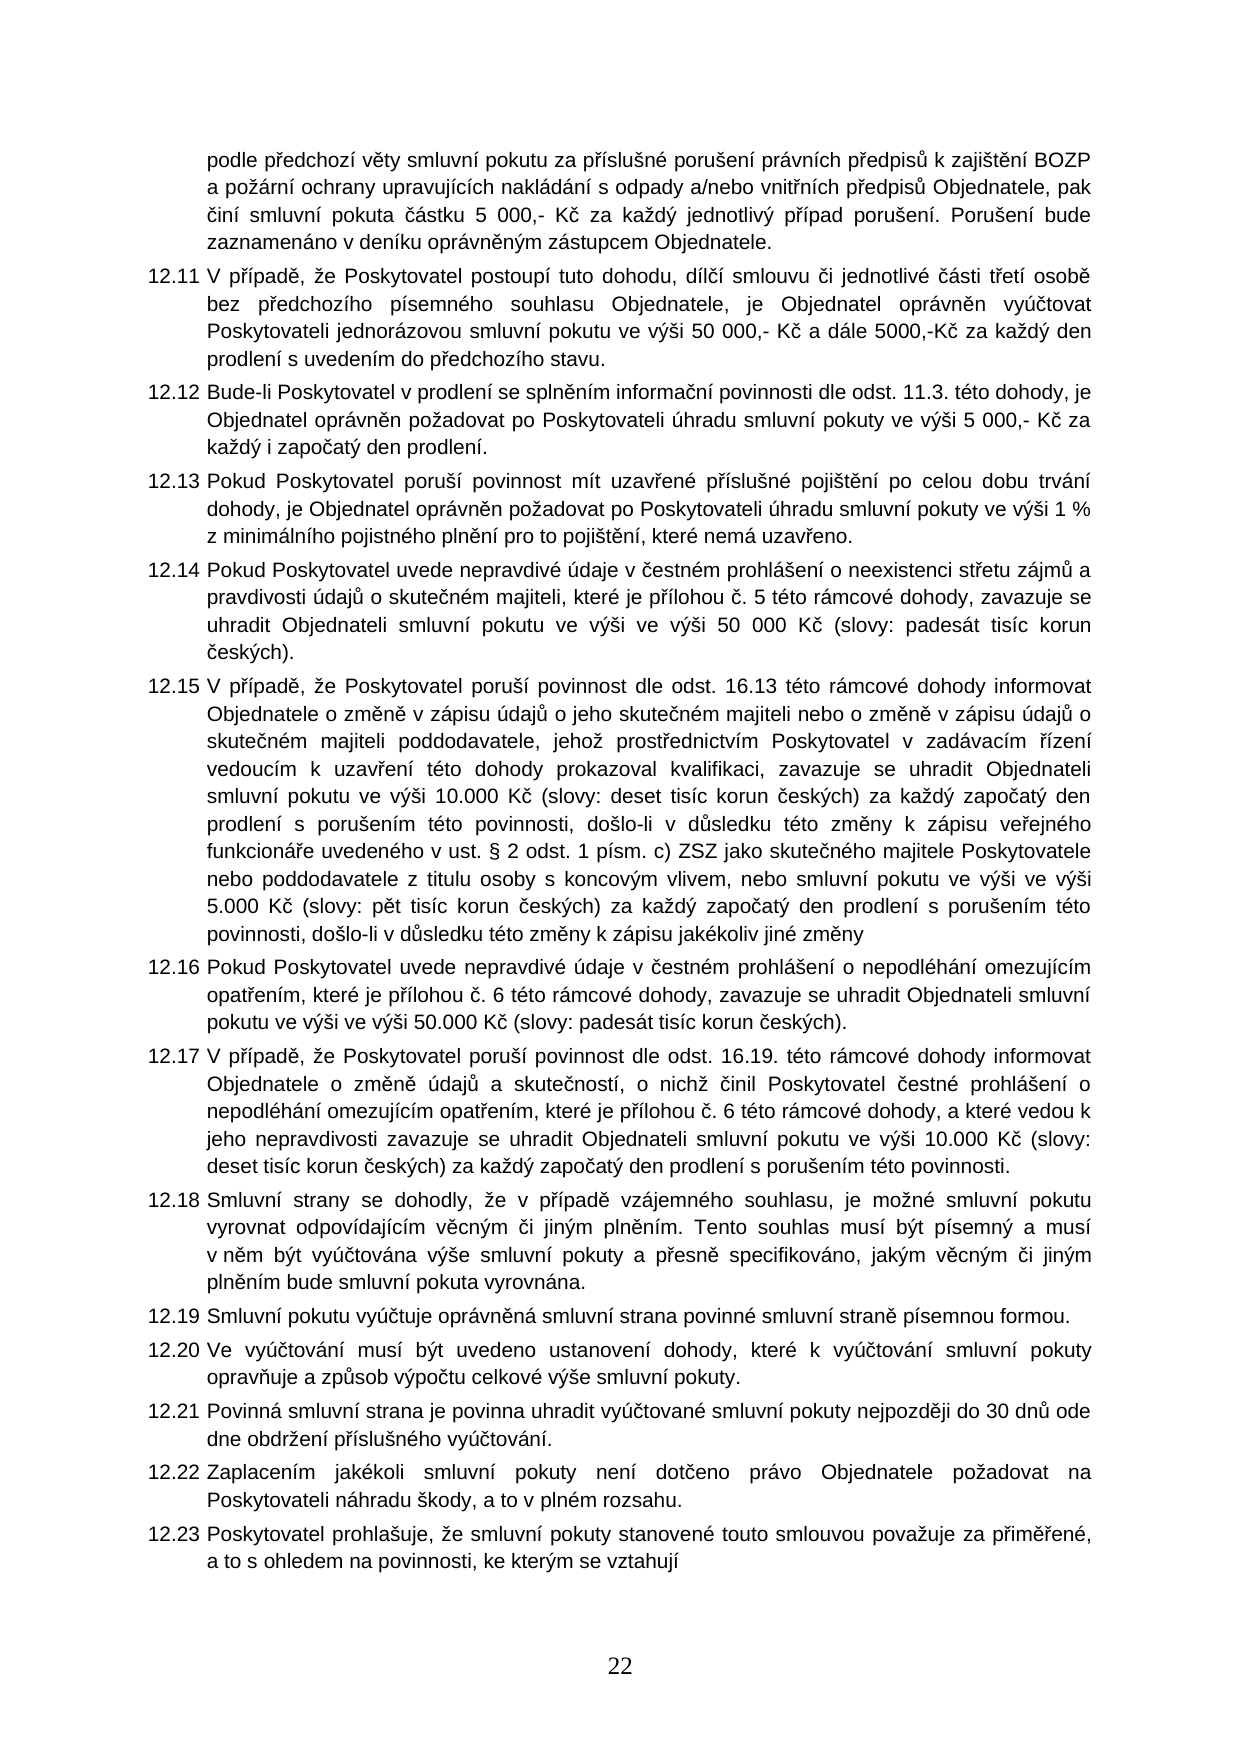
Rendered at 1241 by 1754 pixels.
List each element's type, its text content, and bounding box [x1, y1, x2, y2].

subtitle V případě, že Poskytovatel poruší povinnost dle odst. 16.19. této rámcové dohody informovat Objednatele o změně údajů a skutečností, o nichž činil Poskytovatel čestné prohlášení o nepodléhání omezujícím opatřením, které je přílohou č. 6 této rámcové dohody, a které vedou k jeho nepravdivosti zavazuje se uhradit Objednateli smluvní pokutu ve výši 10.000 Kč (slovy: deset tisíc korun českých) za každý započatý den prodlení s porušením této povinnosti. [148, 1044, 1093, 1178]
subtitle Smluvní pokutu vyúčtuje oprávněná smluvní strana povinné smluvní straně písemnou formou. [148, 1304, 1093, 1328]
subtitle Poskytovatel prohlašuje, že smluvní pokuty stanovené touto smlouvou považuje za přiměřené, a to s ohledem na povinnosti, ke kterým se vztahují [148, 1521, 1093, 1573]
subtitle Pokud Poskytovatel uvede nepravdivé údaje v čestném prohlášení o nepodléhání omezujícím opatřením, které je přílohou č. 6 této rámcové dohody, zavazuje se uhradit Objednateli smluvní pokutu ve výši ve výši 50.000 Kč (slovy: padesát tisíc korun českých). [148, 955, 1093, 1034]
subtitle Ve vyúčtování musí být uvedeno ustanovení dohody, které k vyúčtování smluvní pokuty opravňuje a způsob výpočtu celkové výše smluvní pokuty. [148, 1338, 1093, 1389]
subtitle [148, 148, 1093, 254]
subtitle Bude-li Poskytovatel v prodlení se splněním informační povinnosti dle odst. 11.3. této dohody, je Objednatel oprávněn požadovat po Poskytovateli úhradu smluvní pokuty ve výši 5 000,- Kč za každý i započatý den prodlení. [148, 380, 1093, 459]
subtitle Povinná smluvní strana je povinna uhradit vyúčtované smluvní pokuty nejpozději do 30 dnů ode dne obdržení příslušného vyúčtování. [148, 1399, 1093, 1450]
subtitle V případě, že Poskytovatel postoupí tuto dohodu, dílčí smlouvu či jednotlivé části třetí osobě bez předchozího písemného souhlasu Objednatele, je Objednatel oprávněn vyúčtovat Poskytovateli jednorázovou smluvní pokutu ve výši 50 000,- Kč a dále 5000,-Kč za každý den prodlení s uvedením do předchozího stavu. [148, 264, 1093, 370]
subtitle Smluvní strany se dohodly, že v případě vzájemného souhlasu, je možné smluvní pokutu vyrovnat odpovídajícím věcným či jiným plněním. Tento souhlas musí být písemný a musí v něm být vyúčtována výše smluvní pokuty a přesně specifikováno, jakým věcným či jiným plněním bude smluvní pokuta vyrovnána. [148, 1188, 1093, 1294]
subtitle Pokud Poskytovatel poruší povinnost mít uzavřené příslušné pojištění po celou dobu trvání dohody, je Objednatel oprávněn požadovat po Poskytovateli úhradu smluvní pokuty ve výši 1 % z minimálního pojistného plnění pro to pojištění, které nemá uzavřeno. [148, 469, 1093, 548]
subtitle Zaplacením jakékoli smluvní pokuty není dotčeno právo Objednatele požadovat na Poskytovateli náhradu škody, a to v plném rozsahu. [148, 1460, 1093, 1512]
subtitle V případě, že Poskytovatel poruší povinnost dle odst. 16.13 této rámcové dohody informovat Objednatele o změně v zápisu údajů o jeho skutečném majiteli nebo o změně v zápisu údajů o skutečném majiteli poddodavatele, jehož prostřednictvím Poskytovatel v zadávacím řízení vedoucím k uzavření této dohody prokazoval kvalifikaci, zavazuje se uhradit Objednateli smluvní pokutu ve výši 10.000 Kč (slovy: deset tisíc korun českých) za každý započatý den prodlení s porušením této povinnosti, došlo-li v důsledku této změny k zápisu veřejného funkcionáře uvedeného v ust. § 2 odst. 1 písm. c) ZSZ jako skutečného majitele Poskytovatele nebo poddodavatele z titulu osoby s koncovým vlivem, nebo smluvní pokutu ve výši ve výši 5.000 Kč (slovy: pět tisíc korun českých) za každý započatý den prodlení s porušením této povinnosti, došlo-li v důsledku této změny k zápisu jakékoliv jiné změny [148, 674, 1093, 945]
subtitle Pokud Poskytovatel uvede nepravdivé údaje v čestném prohlášení o neexistenci střetu zájmů a pravdivosti údajů o skutečném majiteli, které je přílohou č. 5 této rámcové dohody, zavazuje se uhradit Objednateli smluvní pokutu ve výši ve výši 50 000 Kč (slovy: padesát tisíc korun českých). [148, 558, 1093, 664]
